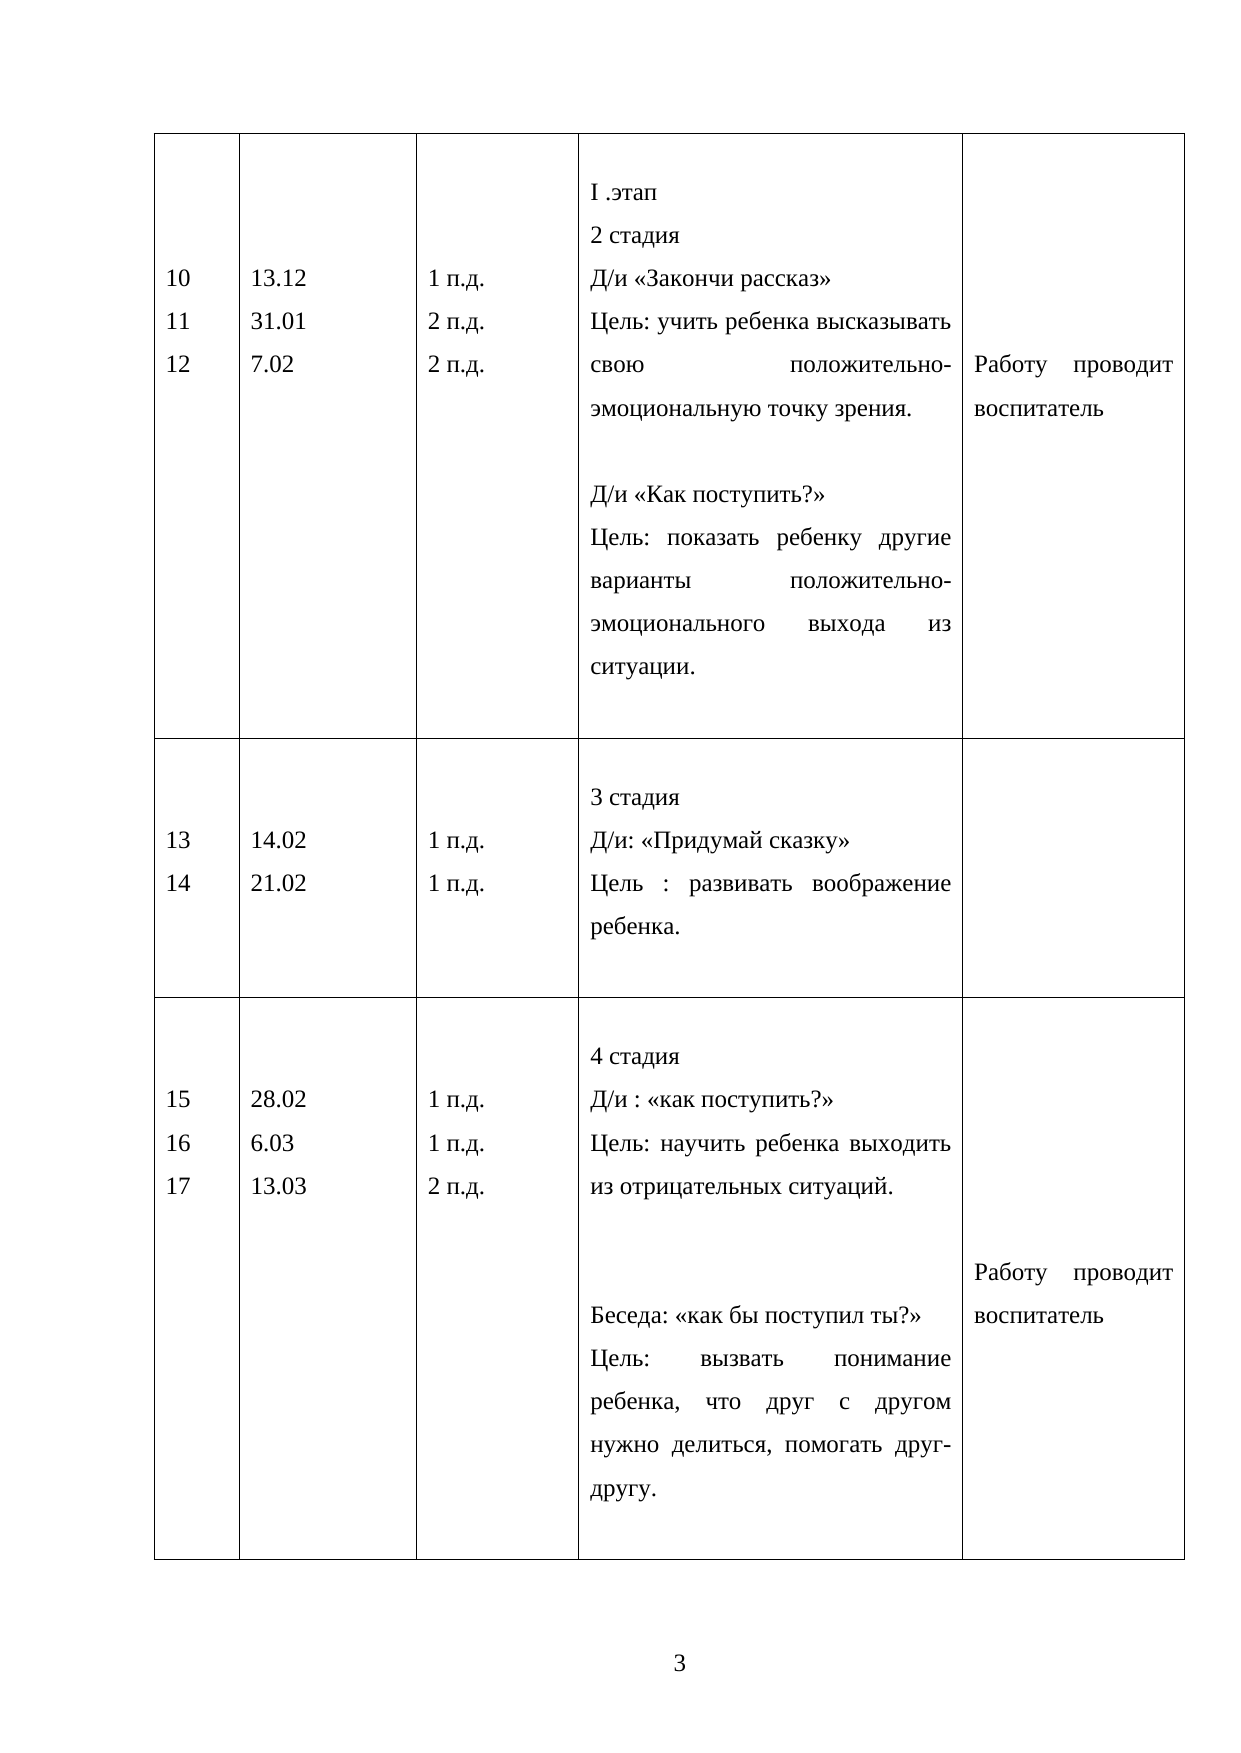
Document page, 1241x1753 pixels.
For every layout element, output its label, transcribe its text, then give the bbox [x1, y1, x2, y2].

table_cell 10 11 12 [155, 134, 239, 738]
table_cell 3 стадия Д/и: «Придумай сказку» Цель : развивать воображение ребенка. [579, 739, 962, 997]
table_cell [963, 739, 1184, 997]
table_cell Работу проводит воспитатель [963, 998, 1184, 1559]
table_cell 13 14 [155, 739, 239, 997]
table_cell 28.02 6.03 13.03 [240, 998, 416, 1559]
table_cell 13.12 31.01 7.02 [240, 134, 416, 738]
table_cell 1 п.д. 2 п.д. 2 п.д. [417, 134, 578, 738]
table_cell 4 стадия Д/и : «как поступить?» Цель: научить ребенка выходить из отрицательных ситуаций. Беседа: «как бы поступил ты?» Цель: вызвать понимание ребенка, что друг с другом нужно делиться, помогать друг-другу. [579, 998, 962, 1559]
table_cell 1 п.д. 1 п.д. [417, 739, 578, 997]
table_cell 15 16 17 [155, 998, 239, 1559]
table_cell I .этап 2 стадия Д/и «Закончи рассказ» Цель: учить ребенка высказывать свою положительно-эмоциональную точку зрения. Д/и «Как поступить?» Цель: показать ребенку другие варианты положительно-эмоционального выхода из ситуации. [579, 134, 962, 738]
table_cell 1 п.д. 1 п.д. 2 п.д. [417, 998, 578, 1559]
table_cell Работу проводит воспитатель [963, 134, 1184, 738]
table_cell 14.02 21.02 [240, 739, 416, 997]
